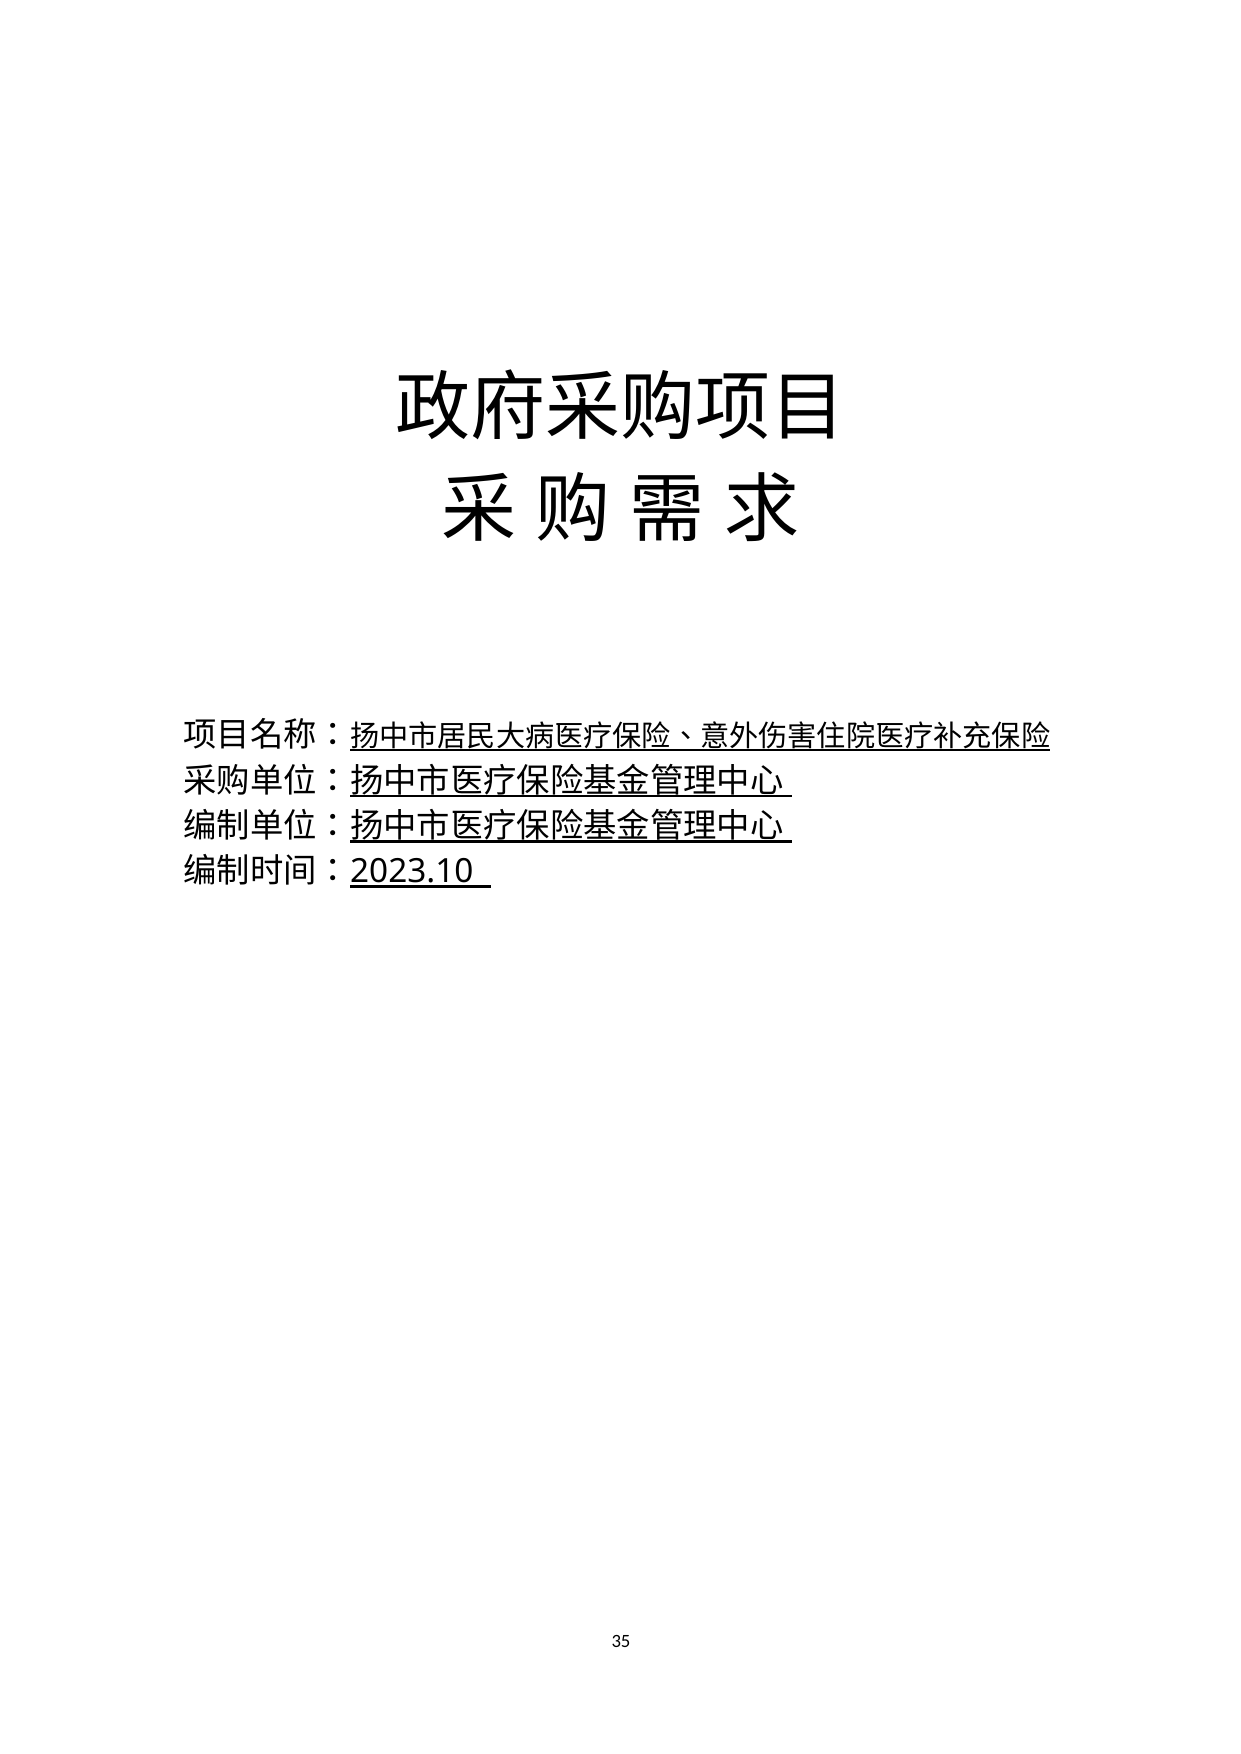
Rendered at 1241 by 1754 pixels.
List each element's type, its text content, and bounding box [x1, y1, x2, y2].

text 编制时间：2023.10 [183, 847, 1057, 893]
text 项目名称：扬中市居民大病医疗保险、意外伤害住院医疗补充保险 [183, 711, 1057, 756]
text 政府采购项目 [183, 353, 1057, 456]
text 采 购 需 求 [183, 456, 1057, 558]
text 采购单位：扬中市医疗保险基金管理中心 [183, 756, 1057, 802]
text 编制单位：扬中市医疗保险基金管理中心 [183, 802, 1057, 847]
